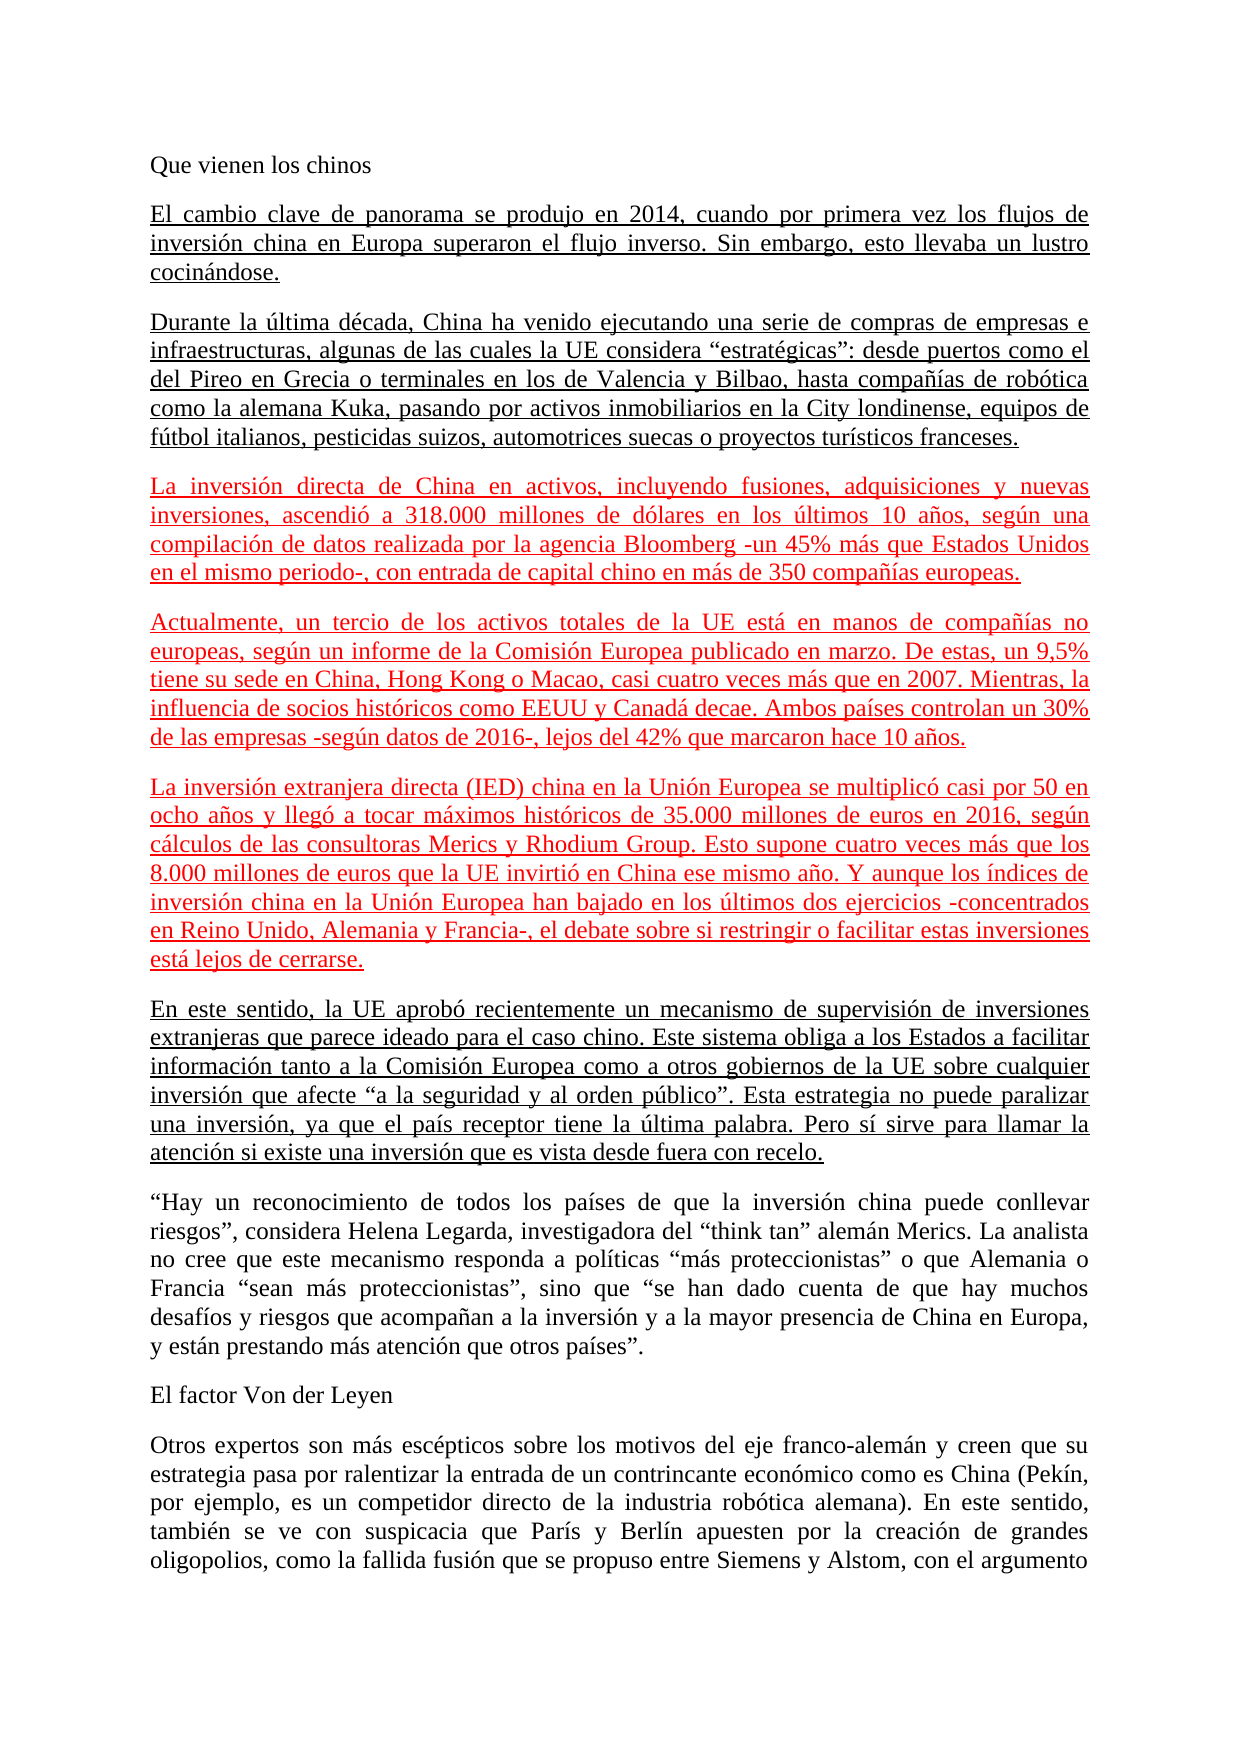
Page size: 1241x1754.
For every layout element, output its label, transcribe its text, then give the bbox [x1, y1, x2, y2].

text “Hay un reconocimiento de todos los países de que la inversión china puede conllevar riesgos”, considera Helena Legarda, investigadora del “think tan” alemán Merics. La analista no cree que este mecanismo responda a políticas “más proteccionistas” o que Alemania o Francia “sean más proteccionistas”, sino que “se han dado cuenta de que hay muchos desafíos y riesgos que acompañan a la inversión y a la mayor presencia de China en Europa, y están prestando más atención que otros países”. [150, 1187, 1090, 1359]
text Actualmente, un tercio de los activos totales de la UE está en manos de compañías no europeas, según un informe de la Comisión Europea publicado en marzo. De estas, un 9,5% tiene su sede en China, Hong Kong o Macao, casi cuatro veces más que en 2007. Mientras, la influencia de socios históricos como EEUU y Canadá decae. Ambos países controlan un 30% de las empresas -según datos de 2016-, lejos del 42% que marcaron hace 10 años. [150, 633, 1090, 661]
text La inversión directa de China en activos, incluyendo fusiones, adquisiciones y nuevas inversiones, ascendió a 318.000 millones de dólares en los últimos 10 años, según una compilación de datos realizada por la agencia Bloomberg -un 45% más que Estados Unidos en el mismo periodo-, con entrada de capital chino en más de 350 compañías europeas. [150, 555, 1090, 586]
text La inversión directa de China en activos, incluyendo fusiones, adquisiciones y nuevas inversiones, ascendió a 318.000 millones de dólares en los últimos 10 años, según una compilación de datos realizada por la agencia Bloomberg -un 45% más que Estados Unidos en el mismo periodo-, con entrada de capital chino en más de 350 compañías europeas. [150, 471, 1090, 496]
text La inversión directa de China en activos, incluyendo fusiones, adquisiciones y nuevas inversiones, ascendió a 318.000 millones de dólares en los últimos 10 años, según una compilación de datos realizada por la agencia Bloomberg -un 45% más que Estados Unidos en el mismo periodo-, con entrada de capital chino en más de 350 compañías europeas. [150, 498, 1090, 525]
text Durante la última década, China ha venido ejecutando una serie de compras de empresas e infraestructuras, algunas de las cuales la UE considera “estratégicas”: desde puertos como el del Pireo en Grecia o terminales en los de Valencia y Bilbao, hasta compañías de robótica como la alemana Kuka, pasando por activos inmobiliarios en la City londinense, equipos de fútbol italianos, pesticidas suizos, automotrices suecas o proyectos turísticos franceses. [150, 362, 1090, 418]
text La inversión extranjera directa (IED) china en la Unión Europea se multiplicó casi por 50 en ocho años y llegó a tocar máximos históricos de 35.000 millones de euros en 2016, según cálculos de las consultoras Merics y Rhodium Group. Esto supone cuatro veces más que los 8.000 millones de euros que la UE invirtió en China ese mismo año. Y aunque los índices de inversión china en la Unión Europea han bajado en los últimos dos ejercicios -concentrados en Reino Unido, Alemania y Francia-, el debate sobre si restringir o facilitar estas inversiones está lejos de cerrarse. [150, 856, 1090, 912]
text El factor Von der Leyen [150, 1380, 1090, 1409]
text Que vienen los chinos [150, 150, 1090, 179]
text El cambio clave de panorama se produjo en 2014, cuando por primera vez los flujos de inversión china en Europa superaron el flujo inverso. Sin embargo, esto llevaba un lustro cocinándose. [150, 199, 1090, 253]
text El cambio clave de panorama se produjo en 2014, cuando por primera vez los flujos de inversión china en Europa superaron el flujo inverso. Sin embargo, esto llevaba un lustro cocinándose. [150, 255, 1090, 286]
text Actualmente, un tercio de los activos totales de la UE está en manos de compañías no europeas, según un informe de la Comisión Europea publicado en marzo. De estas, un 9,5% tiene su sede en China, Hong Kong o Macao, casi cuatro veces más que en 2007. Mientras, la influencia de socios históricos como EEUU y Canadá decae. Ambos países controlan un 30% de las empresas -según datos de 2016-, lejos del 42% que marcaron hace 10 años. [150, 720, 1090, 751]
text La inversión directa de China en activos, incluyendo fusiones, adquisiciones y nuevas inversiones, ascendió a 318.000 millones de dólares en los últimos 10 años, según una compilación de datos realizada por la agencia Bloomberg -un 45% más que Estados Unidos en el mismo periodo-, con entrada de capital chino en más de 350 compañías europeas. [150, 526, 1090, 554]
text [150, 1430, 1090, 1574]
text Durante la última década, China ha venido ejecutando una serie de compras de empresas e infraestructuras, algunas de las cuales la UE considera “estratégicas”: desde puertos como el del Pireo en Grecia o terminales en los de Valencia y Bilbao, hasta compañías de robótica como la alemana Kuka, pasando por activos inmobiliarios en la City londinense, equipos de fútbol italianos, pesticidas suizos, automotrices suecas o proyectos turísticos franceses. [150, 419, 1090, 450]
